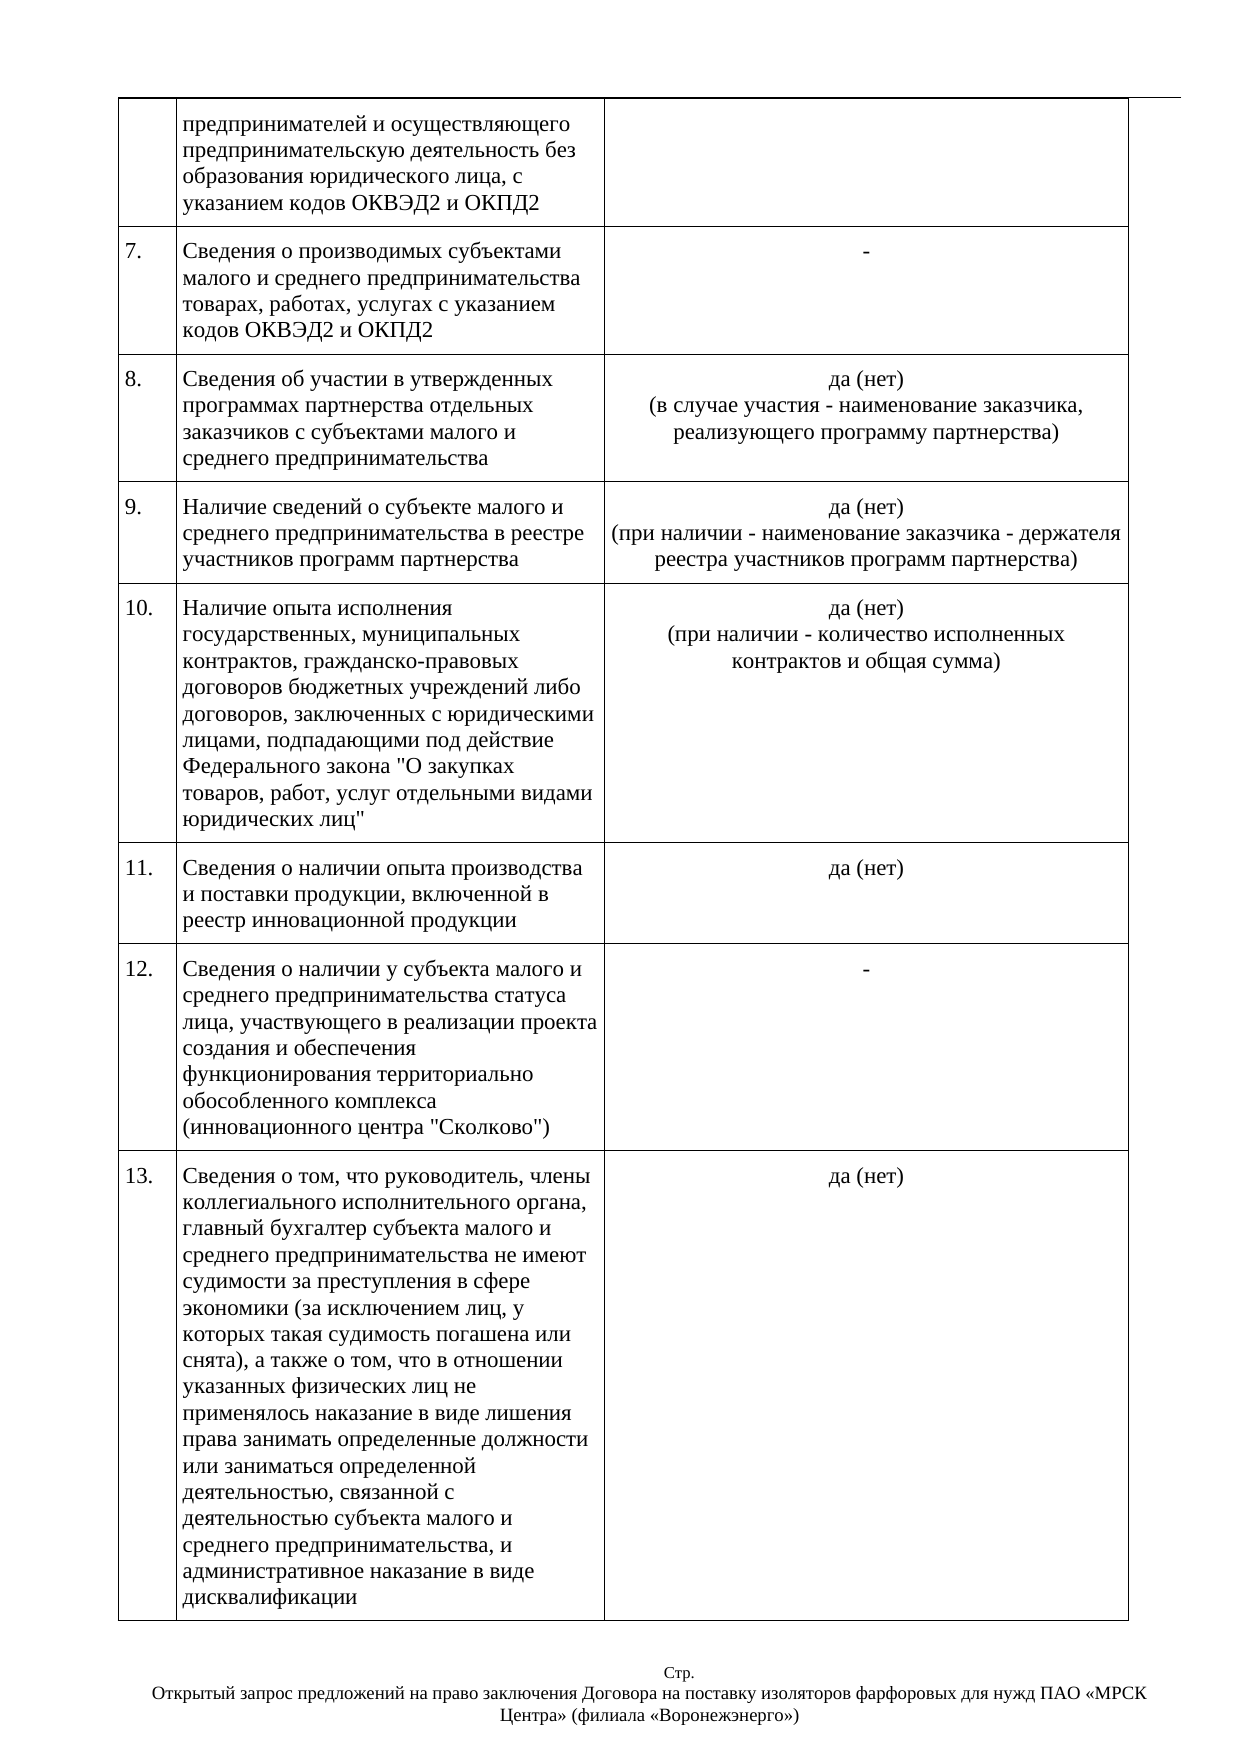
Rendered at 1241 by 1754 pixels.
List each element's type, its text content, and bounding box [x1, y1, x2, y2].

table_cell да (нет) (в случае участия - наименование заказчика, реализующего программу партнерства) [605, 355, 1128, 481]
table_cell Сведения об участии в утвержденных программах партнерства отдельных заказчиков с субъектами малого и среднего предпринимательства [177, 355, 604, 481]
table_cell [177, 99, 604, 226]
table_cell 8. [119, 355, 176, 481]
table_cell да (нет) [605, 1151, 1128, 1620]
table_cell 13. [119, 1151, 176, 1620]
table_cell 6. [119, 99, 176, 226]
table_cell 11. [119, 843, 176, 943]
table_cell да (нет) (при наличии - количество исполненных контрактов и общая сумма) [605, 584, 1128, 842]
table_cell Наличие сведений о субъекте малого и среднего предпринимательства в реестре участников программ партнерства [177, 482, 604, 582]
table_cell 9. [119, 482, 176, 582]
table_cell 10. [119, 584, 176, 842]
table_cell - [605, 99, 1128, 226]
table_cell да (нет) [605, 843, 1128, 943]
table_cell - [605, 944, 1128, 1150]
table_cell да (нет) (при наличии - наименование заказчика - держателя реестра участников программ партнерства) [605, 482, 1128, 582]
table_cell Сведения о наличии опыта производства и поставки продукции, включенной в реестр инновационной продукции [177, 843, 604, 943]
table_cell 7. [119, 227, 176, 353]
table_cell Сведения о том, что руководитель, члены коллегиального исполнительного органа, главный бухгалтер субъекта малого и среднего предпринимательства не имеют судимости за преступления в сфере экономики (за исключением лиц, у которых такая судимость погашена или снята), а также о том, что в отношении указанных физических лиц не применялось наказание в виде лишения права занимать определенные должности или заниматься определенной деятельностью, связанной с деятельностью субъекта малого и среднего предпринимательства, и административное наказание в виде дисквалификации [177, 1151, 604, 1620]
table_cell - [605, 227, 1128, 353]
table_cell Наличие опыта исполнения государственных, муниципальных контрактов, гражданско-правовых договоров бюджетных учреждений либо договоров, заключенных с юридическими лицами, подпадающими под действие Федерального закона "О закупках товаров, работ, услуг отдельными видами юридических лиц" [177, 584, 604, 842]
table_cell 12. [119, 944, 176, 1150]
table_cell Сведения о наличии у субъекта малого и среднего предпринимательства статуса лица, участвующего в реализации проекта создания и обеспечения функционирования территориально обособленного комплекса (инновационного центра "Сколково") [177, 944, 604, 1150]
table_cell Сведения о производимых субъектами малого и среднего предпринимательства товарах, работах, услугах с указанием кодов ОКВЭД2 и ОКПД2 [177, 227, 604, 353]
